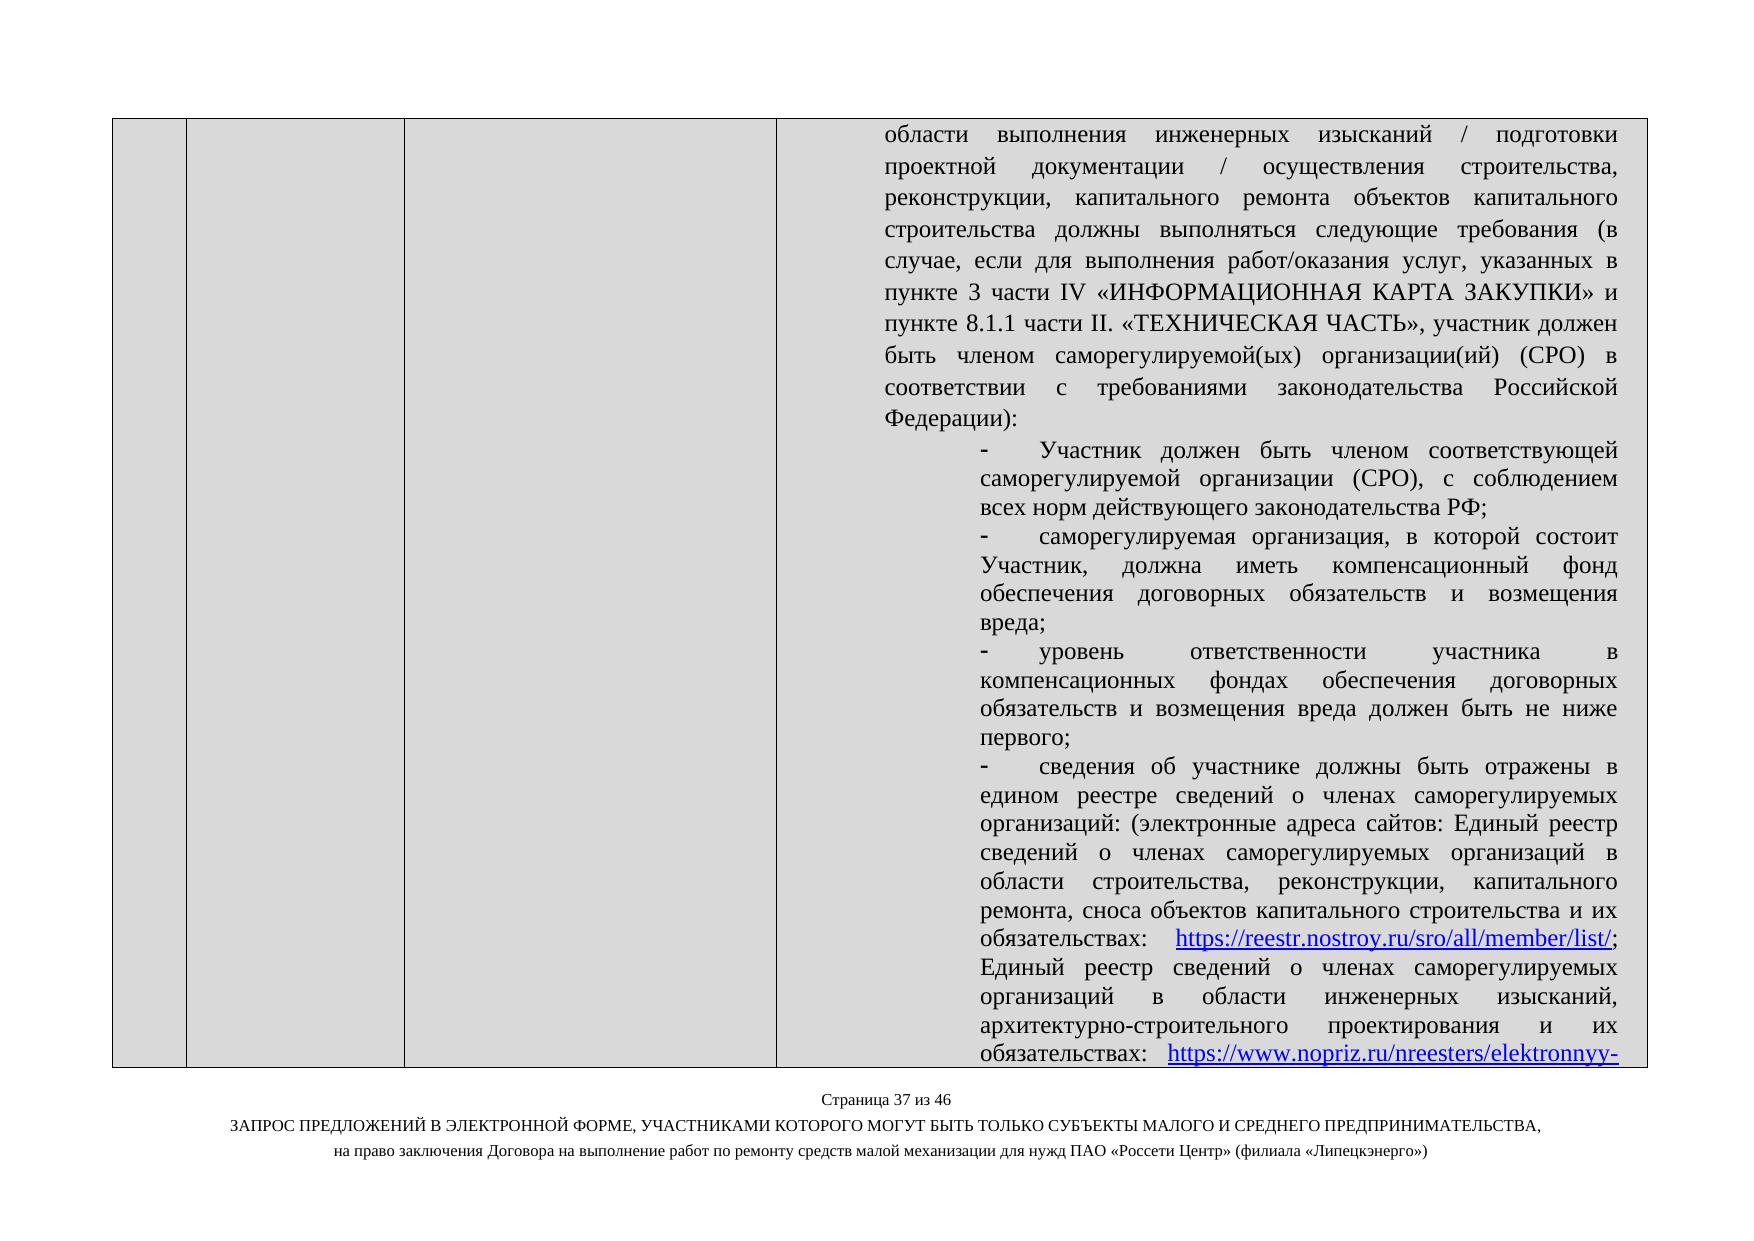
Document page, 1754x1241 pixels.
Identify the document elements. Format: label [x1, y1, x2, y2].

table_cell [187, 119, 404, 1067]
table_cell [405, 119, 776, 1067]
table_cell [113, 119, 186, 1067]
table_cell [777, 119, 1647, 1067]
